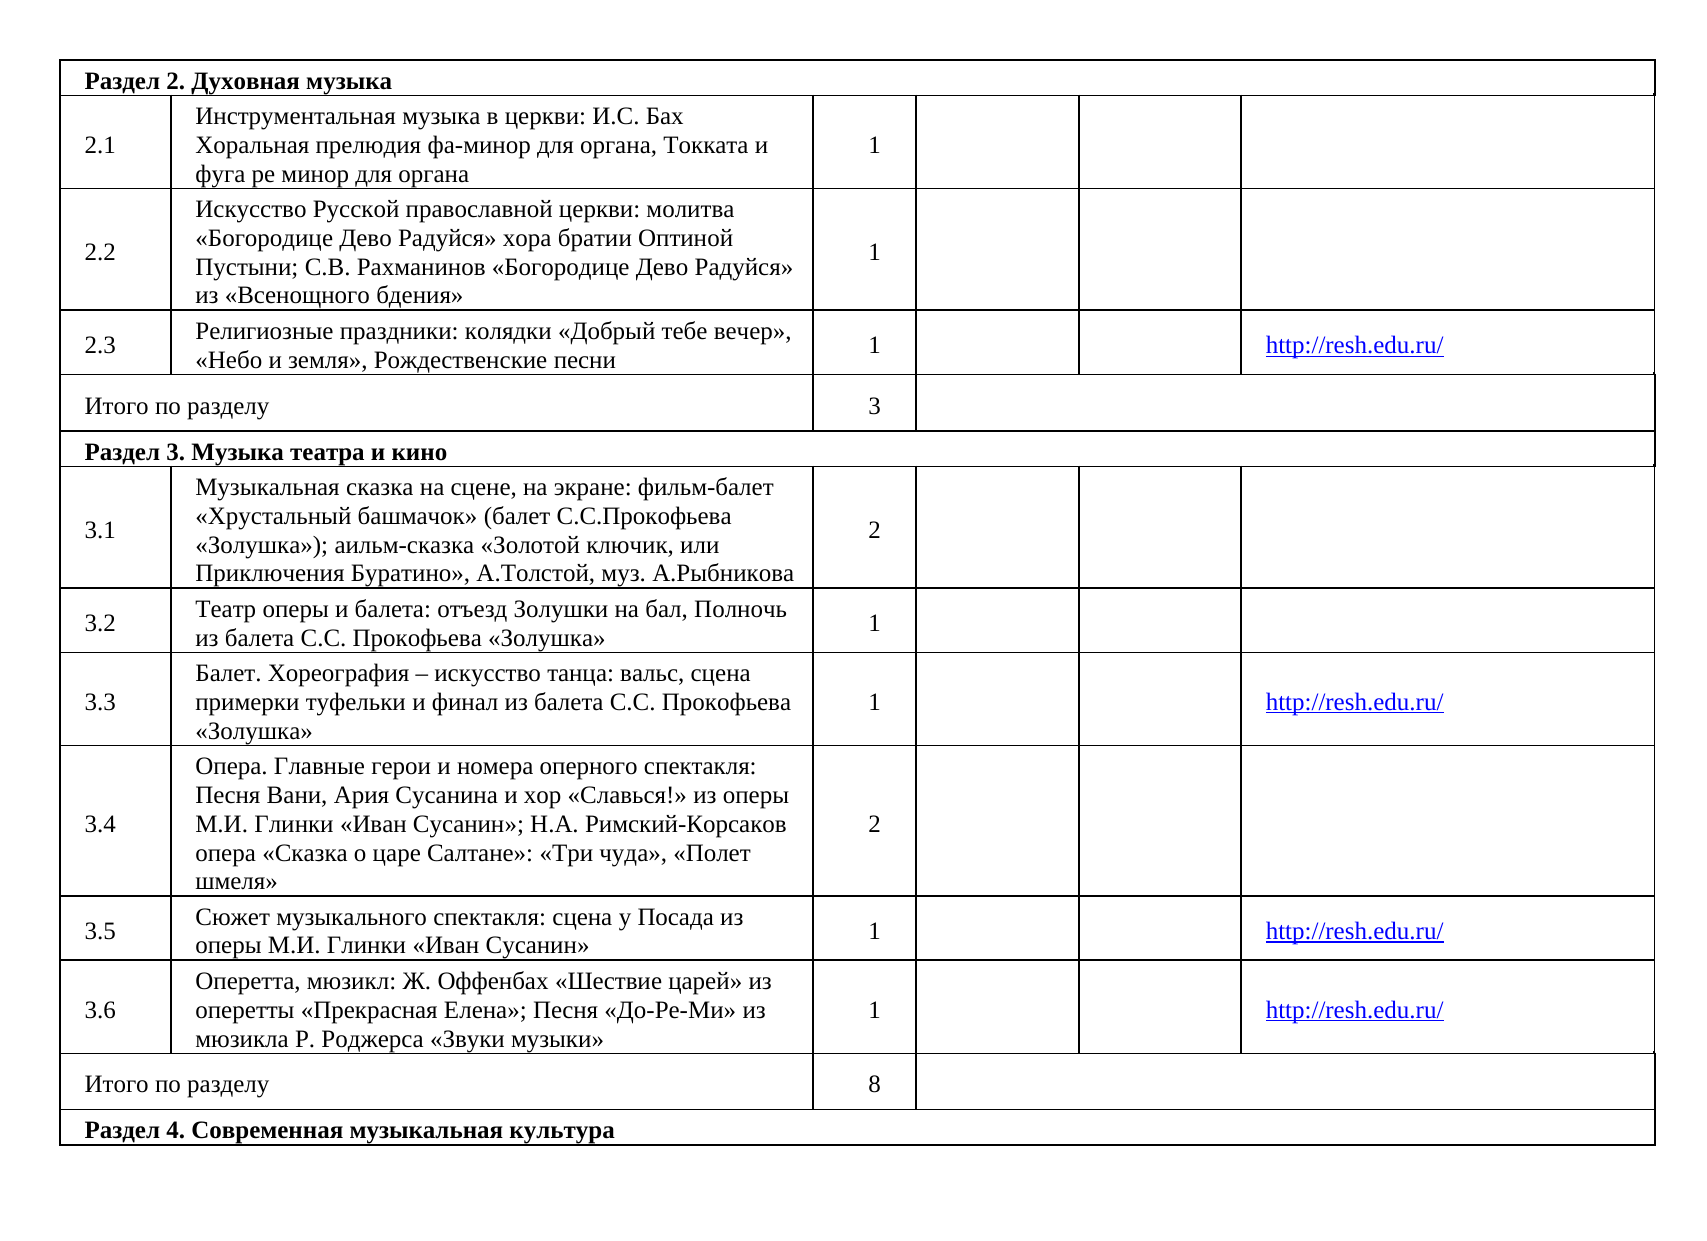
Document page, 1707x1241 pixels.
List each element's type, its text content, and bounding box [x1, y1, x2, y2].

table_cell Итого по разделу [61, 375, 812, 430]
table_cell [1080, 961, 1240, 1052]
table_cell Оперетта, мюзикл: Ж. Оффенбах «Шествие царей» из оперетты «Прекрасная Елена»; Песня «До-Ре-Ми» из мюзикла Р. Роджерса «Звуки музыки» [172, 961, 812, 1052]
table_cell [1242, 96, 1654, 188]
table_cell Раздел 2. Духовная музыка [61, 61, 1654, 94]
table_cell Музыкальная сказка на сцене, на экране: фильм-балет «Хрустальный башмачок» (балет С.С.Прокофьева «Золушка»); aильм-сказка «Золотой ключик, или Приключения Буратино», А.Толстой, муз. А.Рыбникова [172, 467, 812, 587]
table_cell 1 [814, 589, 915, 652]
table_cell 3.3 [61, 653, 170, 744]
table_cell Сюжет музыкального спектакля: сцена у Посада из оперы М.И. Глинки «Иван Сусанин» [172, 897, 812, 959]
table_cell 1 [814, 96, 915, 188]
table_cell [917, 96, 1078, 188]
table_cell Итого по разделу [61, 1054, 812, 1109]
table_cell [917, 467, 1078, 587]
table_cell 3.2 [61, 589, 170, 652]
table_cell [1080, 467, 1240, 587]
table_cell Религиозные праздники: колядки «Добрый тебе вечер», «Небо и земля», Рождественские песни [172, 311, 812, 374]
table_cell [917, 589, 1078, 652]
table_cell [1242, 746, 1654, 895]
table_cell [1080, 189, 1240, 309]
table_cell Балет. Хореография – искусство танца: вальс, сцена примерки туфельки и финал из балета С.С. Прокофьева «Золушка» [172, 653, 812, 744]
table_cell http://resh.edu.ru/ [1242, 897, 1654, 959]
table_cell http://resh.edu.ru/ [1242, 961, 1654, 1052]
table_cell [1242, 589, 1654, 652]
table_cell [917, 897, 1078, 959]
table_cell 1 [814, 961, 915, 1052]
table_cell Искусство Русской православной церкви: молитва «Богородице Дево Радуйся» хора братии Оптиной Пустыни; С.В. Рахманинов «Богородице Дево Радуйся» из «Всенощного бдения» [172, 189, 812, 309]
table_cell [917, 375, 1654, 430]
table_cell 2 [814, 467, 915, 587]
table_cell 3.4 [61, 746, 170, 895]
table_cell 3.1 [61, 467, 170, 587]
table_cell http://resh.edu.ru/ [1242, 653, 1654, 744]
table_cell [1080, 589, 1240, 652]
table_cell 2.2 [61, 189, 170, 309]
table_cell [917, 189, 1078, 309]
table_cell 1 [814, 311, 915, 374]
table_cell Инструментальная музыка в церкви: И.С. Бах Хоральная прелюдия фа-минор для органа, Токката и фуга ре минор для органа [172, 96, 812, 188]
table_cell Раздел 3. Музыка театра и кино [61, 432, 1654, 466]
table_cell 3 [814, 375, 915, 430]
table_cell Раздел 4. Современная музыкальная культура [61, 1110, 1654, 1144]
table_cell Опера. Главные герои и номера оперного спектакля: Песня Вани, Ария Сусанина и хор «Славься!» из оперы М.И. Глинки «Иван Сусанин»; Н.А. Римский-Корсаков опера «Сказка о царе Салтане»: «Три чуда», «Полет шмеля» [172, 746, 812, 895]
table_cell 3.5 [61, 897, 170, 959]
table_cell [1080, 897, 1240, 959]
table_cell 2.1 [61, 96, 170, 188]
table_cell 2.3 [61, 311, 170, 374]
table_cell [1080, 746, 1240, 895]
table_cell [917, 311, 1078, 374]
table_cell Театр оперы и балета: отъезд Золушки на бал, Полночь из балета С.С. Прокофьева «Золушка» [172, 589, 812, 652]
table_cell [917, 653, 1078, 744]
table_cell [1242, 467, 1654, 587]
table_cell 1 [814, 189, 915, 309]
table_cell [1242, 189, 1654, 309]
table_cell 2 [814, 746, 915, 895]
table_cell 8 [814, 1054, 915, 1109]
table_cell [917, 1054, 1654, 1109]
table_cell [1080, 311, 1240, 374]
table_cell 1 [814, 653, 915, 744]
table_cell [917, 746, 1078, 895]
table_cell [1080, 96, 1240, 188]
table_cell 3.6 [61, 961, 170, 1052]
table_cell http://resh.edu.ru/ [1242, 311, 1654, 374]
table_cell [1080, 653, 1240, 744]
table_cell 1 [814, 897, 915, 959]
table_cell [917, 961, 1078, 1052]
